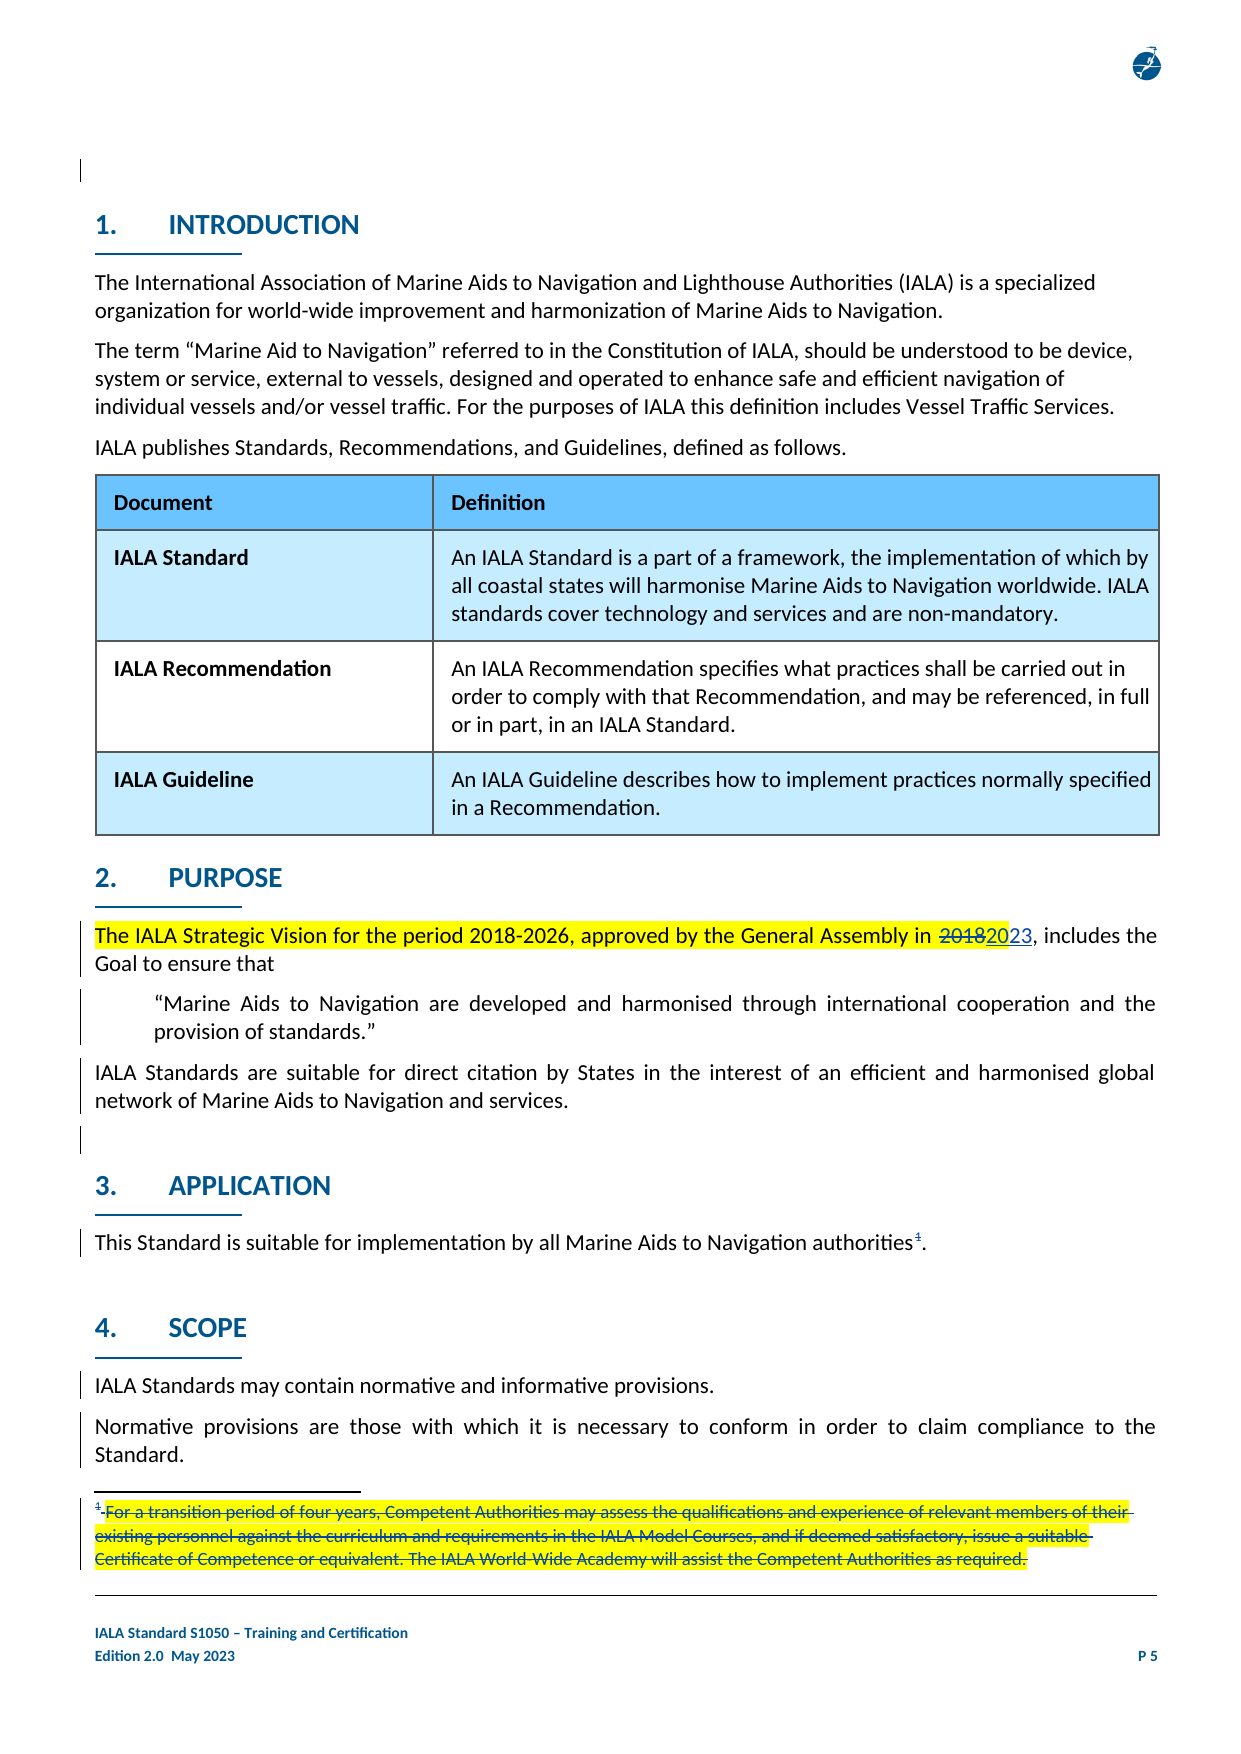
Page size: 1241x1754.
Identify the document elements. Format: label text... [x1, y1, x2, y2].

text This Standard is suitable for implementation by all Marine Aids to Navigation authorities. [94, 1228, 1157, 1257]
subtitle PURPOSE [94, 859, 1157, 895]
table_cell IALA Guideline [97, 753, 432, 834]
text The International Association of Marine Aids to Navigation and Lighthouse Authorities (IALA) is a specialized organization for world-wide improvement and harmonization of Marine Aids to Navigation. [94, 268, 1157, 324]
text The IALA Strategic Vision for the period 2018-2026, approved by the General Assembly in , includes the Goal to ensure that [94, 921, 1157, 977]
table_cell IALA Standard [97, 531, 432, 640]
table_header Definition [434, 476, 1158, 529]
subtitle SCOPE [94, 1309, 1157, 1345]
subtitle INTRODUCTION [94, 206, 1157, 242]
table_cell IALA Recommendation [97, 642, 432, 751]
text IALA Standards are suitable for direct citation by States in the interest of an efficient and harmonised global network of Marine Aids to Navigation and services. [94, 1058, 1157, 1114]
text IALA publishes Standards, Recommendations, and Guidelines, defined as follows. [94, 433, 1157, 461]
picture [1101, 0, 1220, 115]
text IALA Standards may contain normative and informative provisions. [94, 1371, 1157, 1399]
subtitle APPLICATION [94, 1167, 1157, 1202]
table_cell An IALA Guideline describes how to implement practices normally specified in a Recommendation. [434, 753, 1158, 834]
text Normative provisions are those with which it is necessary to conform in order to claim compliance to the Standard. [94, 1412, 1157, 1468]
table_cell An IALA Standard is a part of a framework, the implementation of which by all coastal states will harmonise Marine Aids to Navigation worldwide. IALA standards cover technology and services and are non-mandatory. [434, 531, 1158, 640]
text “Marine Aids to Navigation are developed and harmonised through international cooperation and the provision of standards.” [153, 989, 1157, 1045]
table_header Document [97, 476, 432, 529]
text The term “Marine Aid to Navigation” referred to in the Constitution of IALA, should be understood to be device, system or service, external to vessels, designed and operated to enhance safe and efficient navigation of individual vessels and/or vessel traffic. For the purposes of IALA this definition includes Vessel Traffic Services. [94, 336, 1157, 421]
table_cell An IALA Recommendation specifies what practices shall be carried out in order to comply with that Recommendation, and may be referenced, in full or in part, in an IALA Standard. [434, 642, 1158, 751]
